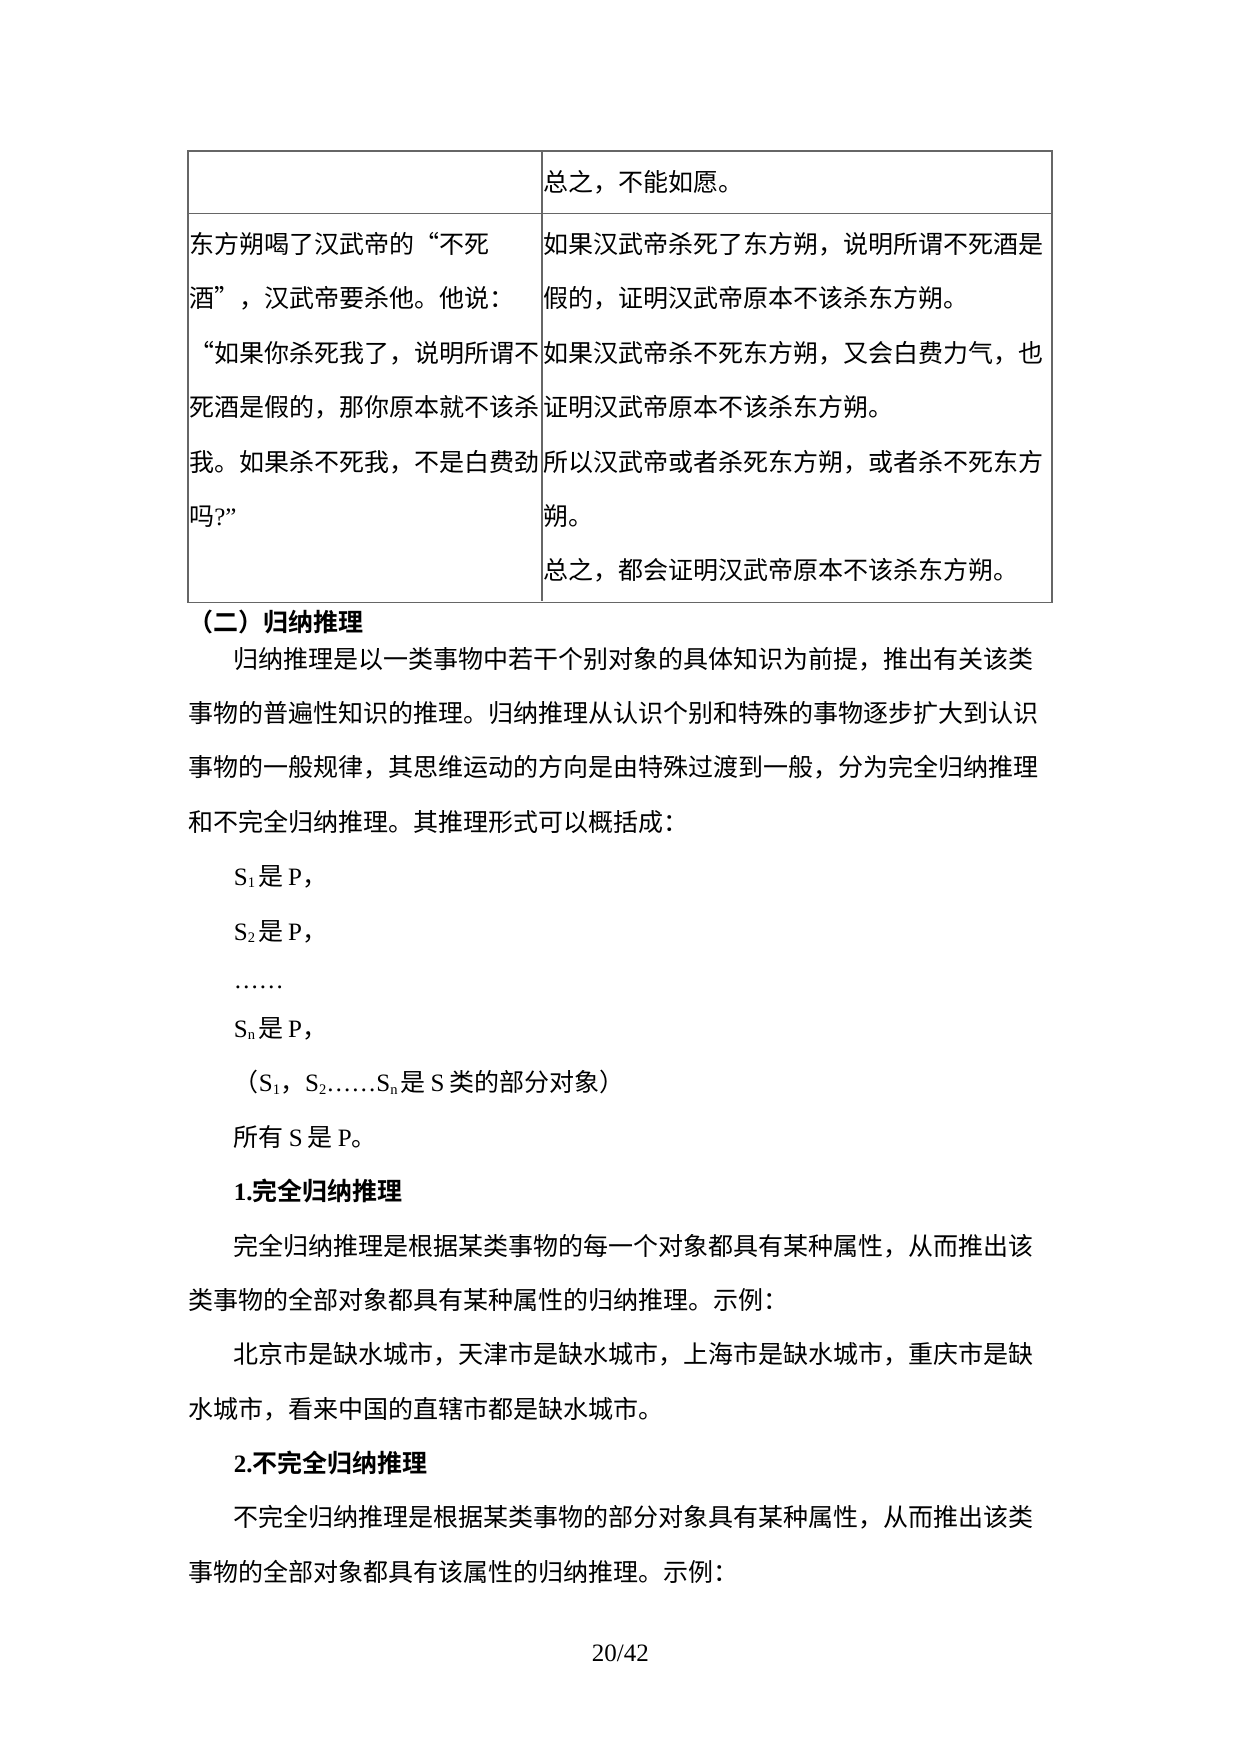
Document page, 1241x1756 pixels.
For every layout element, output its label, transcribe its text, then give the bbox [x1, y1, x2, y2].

text 1.完全归纳推理 [188, 1172, 1052, 1208]
text 2.不完全归纳推理 [188, 1443, 1052, 1480]
text 完全归纳推理是根据某类事物的每一个对象都具有某种属性，从而推出该类事物的全部对象都具有某种属性的归纳推理。示例： [188, 1226, 1052, 1317]
text S1是P， [188, 857, 1052, 893]
text 所有S是P。 [188, 1117, 1052, 1153]
text Sn是P， [188, 1008, 1052, 1045]
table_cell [189, 152, 541, 213]
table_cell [543, 152, 1051, 213]
text 归纳推理是以一类事物中若干个别对象的具体知识为前提，推出有关该类事物的普遍性知识的推理。归纳推理从认识个别和特殊的事物逐步扩大到认识事物的一般规律，其思维运动的方向是由特殊过渡到一般，分为完全归纳推理和不完全归纳推理。其推理形式可以概括成： [188, 639, 1052, 838]
text S2是P， [188, 911, 1052, 947]
text 不完全归纳推理是根据某类事物的部分对象具有某种属性，从而推出该类事物的全部对象都具有该属性的归纳推理。示例： [188, 1498, 1052, 1588]
subtitle （二）归纳推理 [188, 603, 1052, 639]
text （S1，S2……Sn是S类的部分对象） [188, 1063, 1052, 1099]
table_cell 东方朔喝了汉武帝的“不死酒”，汉武帝要杀他。他说：“如果你杀死我了，说明所谓不死酒是假的，那你原本就不该杀我。如果杀不死我，不是白费劲吗?” [189, 214, 541, 601]
text 北京市是缺水城市，天津市是缺水城市，上海市是缺水城市，重庆市是缺水城市，看来中国的直辖市都是缺水城市。 [188, 1335, 1052, 1425]
table_cell 如果汉武帝杀死了东方朔，说明所谓不死酒是假的，证明汉武帝原本不该杀东方朔。 如果汉武帝杀不死东方朔，又会白费力气，也证明汉武帝原本不该杀东方朔。 所以汉武帝或者杀死东方朔，或者杀不死东方朔。 总之，都会证明汉武帝原本不该杀东方朔。 [543, 214, 1051, 601]
text …… [188, 965, 1052, 994]
